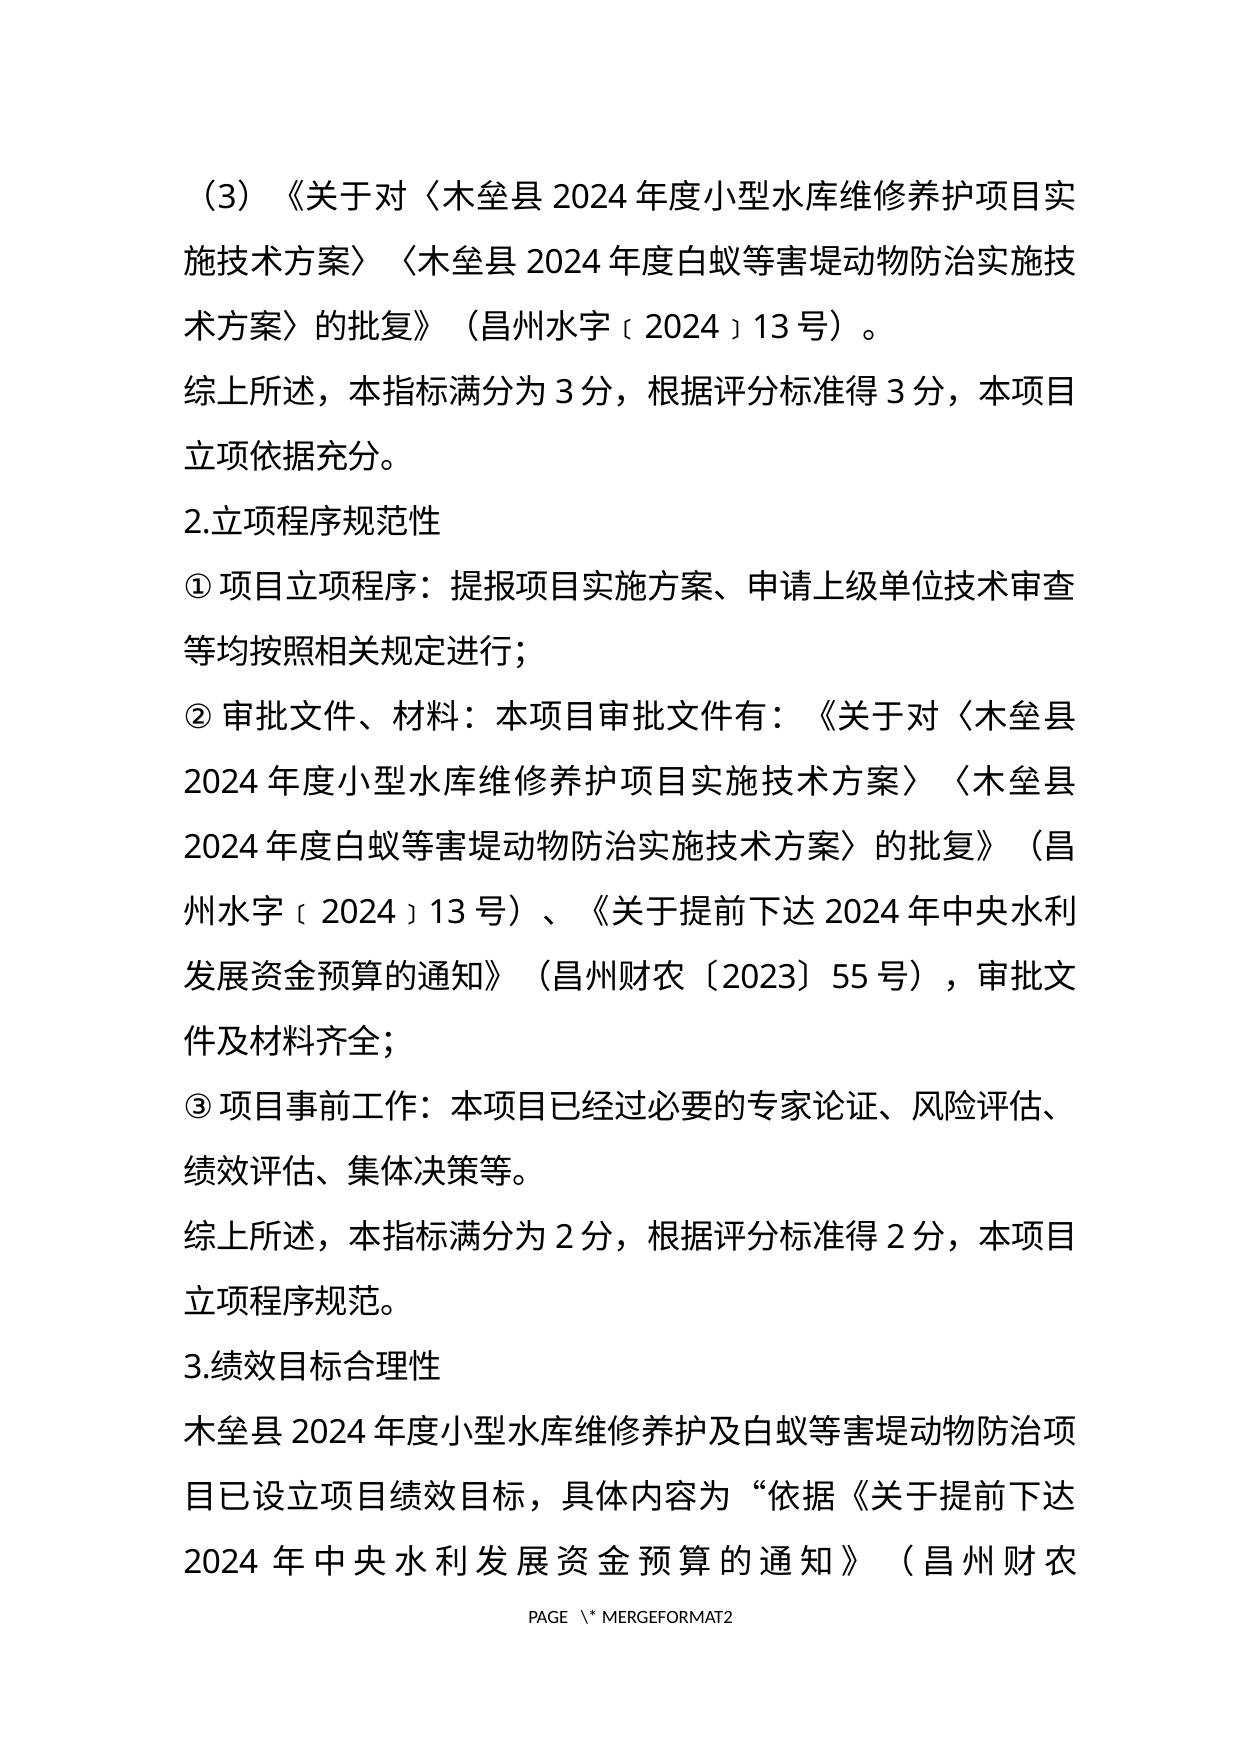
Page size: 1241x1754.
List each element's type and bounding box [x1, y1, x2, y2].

text [183, 162, 1078, 1592]
